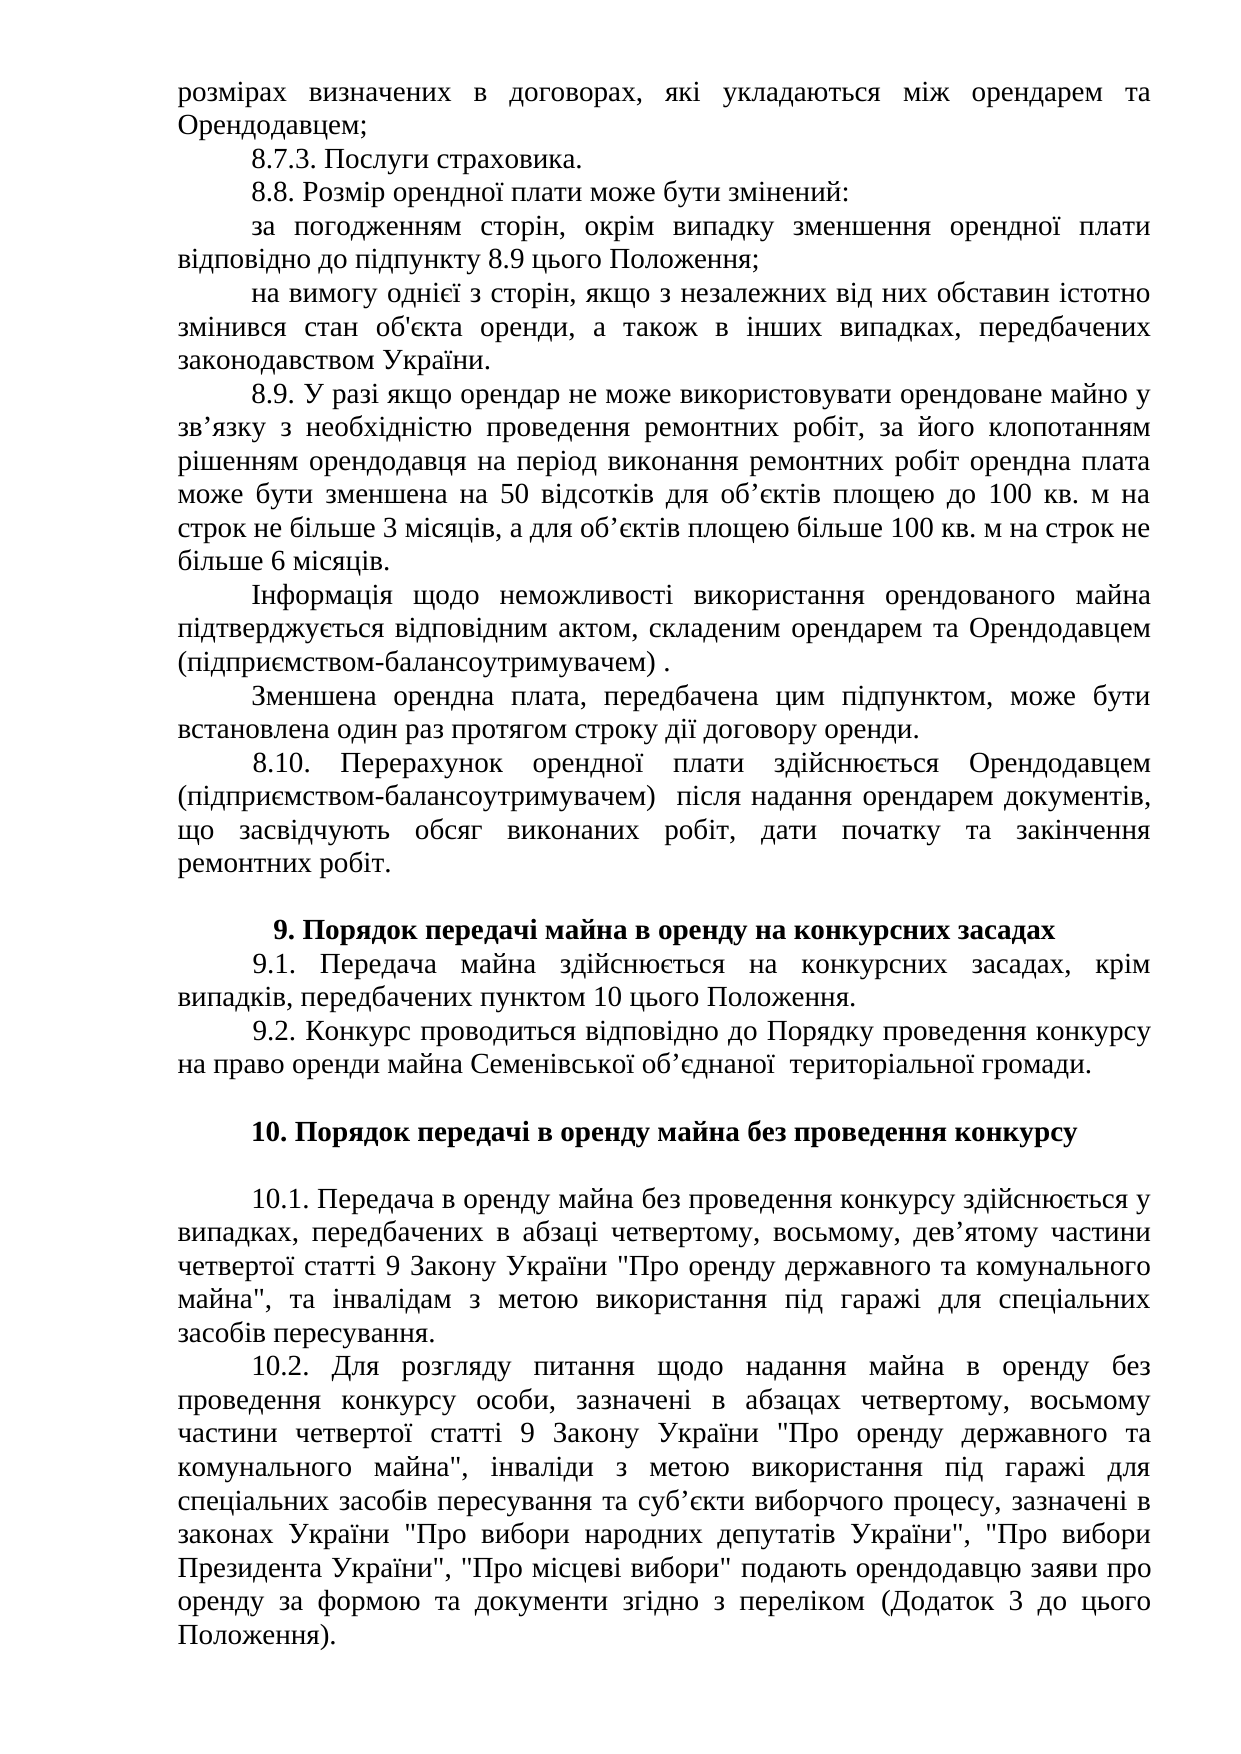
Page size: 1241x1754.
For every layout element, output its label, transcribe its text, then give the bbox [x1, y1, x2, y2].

list 10. Порядок передачі в оренду майна без проведення конкурсу [177, 1114, 1152, 1147]
text на вимогу однієї з сторін, якщо з незалежних від них обставин істотно змінився стан об'єкта оренди, а також в інших випадках, передбачених законодавством України. [177, 275, 1152, 376]
text Зменшена орендна плата, передбачена цим підпунктом, може бути встановлена один раз протягом строку дії договору оренди. [177, 678, 1152, 745]
text 10.1. Передача в оренду майна без проведення конкурсу здійснюється у випадках, передбачених в абзаці четвертому, восьмому, дев’ятому частини четвертої статті 9 Закону України "Про оренду державного та комунального майна", та інвалідам з метою використання під гаражі для спеціальних засобів пересування. [177, 1181, 1152, 1348]
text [177, 74, 1152, 141]
text 9.2. Конкурс проводиться відповідно до Порядку проведення конкурсу на право оренди майна Семенівської об’єднаної територіальної громади. [177, 1013, 1152, 1080]
text Інформація щодо неможливості використання орендованого майна підтверджується відповідним актом, складеним орендарем та Орендодавцем (підприємством-балансоутримувачем) . [177, 577, 1152, 678]
text 8.9. У разі якщо орендар не може використовувати орендоване майно у зв’язку з необхідністю проведення ремонтних робіт, за його клопотанням рішенням орендодавця на період виконання ремонтних робіт орендна плата може бути зменшена на 50 відсотків для об’єктів площею до 100 кв. м на строк не більше 3 місяців, а для об’єктів площею більше 100 кв. м на строк не більше 6 місяців. [177, 376, 1152, 577]
text 10.2. Для розгляду питання щодо надання майна в оренду без проведення конкурсу особи, зазначені в абзацах четвертому, восьмому частини четвертої статті 9 Закону України "Про оренду державного та комунального майна", інваліди з метою використання під гаражі для спеціальних засобів пересування та суб’єкти виборчого процесу, зазначені в законах України "Про вибори народних депутатів України", "Про вибори Президента України", "Про місцеві вибори" подають орендодавцю заяви про оренду за формою та документи згідно з переліком (Додаток 3 до цього Положення). [177, 1348, 1152, 1650]
text 8.8. Розмір орендної плати може бути змінений: [177, 174, 1152, 208]
list 9. Порядок передачі майна в оренду на конкурсних засадах [177, 912, 1152, 946]
text 8.7.3. Послуги страховика. [177, 141, 1152, 174]
text 8.10. Перерахунок орендної плати здійснюється Орендодавцем (підприємством-балансоутримувачем) після надання орендарем документів, що засвідчують обсяг виконаних робіт, дати початку та закінчення ремонтних робіт. [177, 745, 1152, 879]
text за погодженням сторін, окрім випадку зменшення орендної плати відповідно до підпункту 8.9 цього Положення; [177, 208, 1152, 275]
text 9.1. Передача майна здійснюється на конкурсних засадах, крім випадків, передбачених пунктом 10 цього Положення. [177, 946, 1152, 1013]
